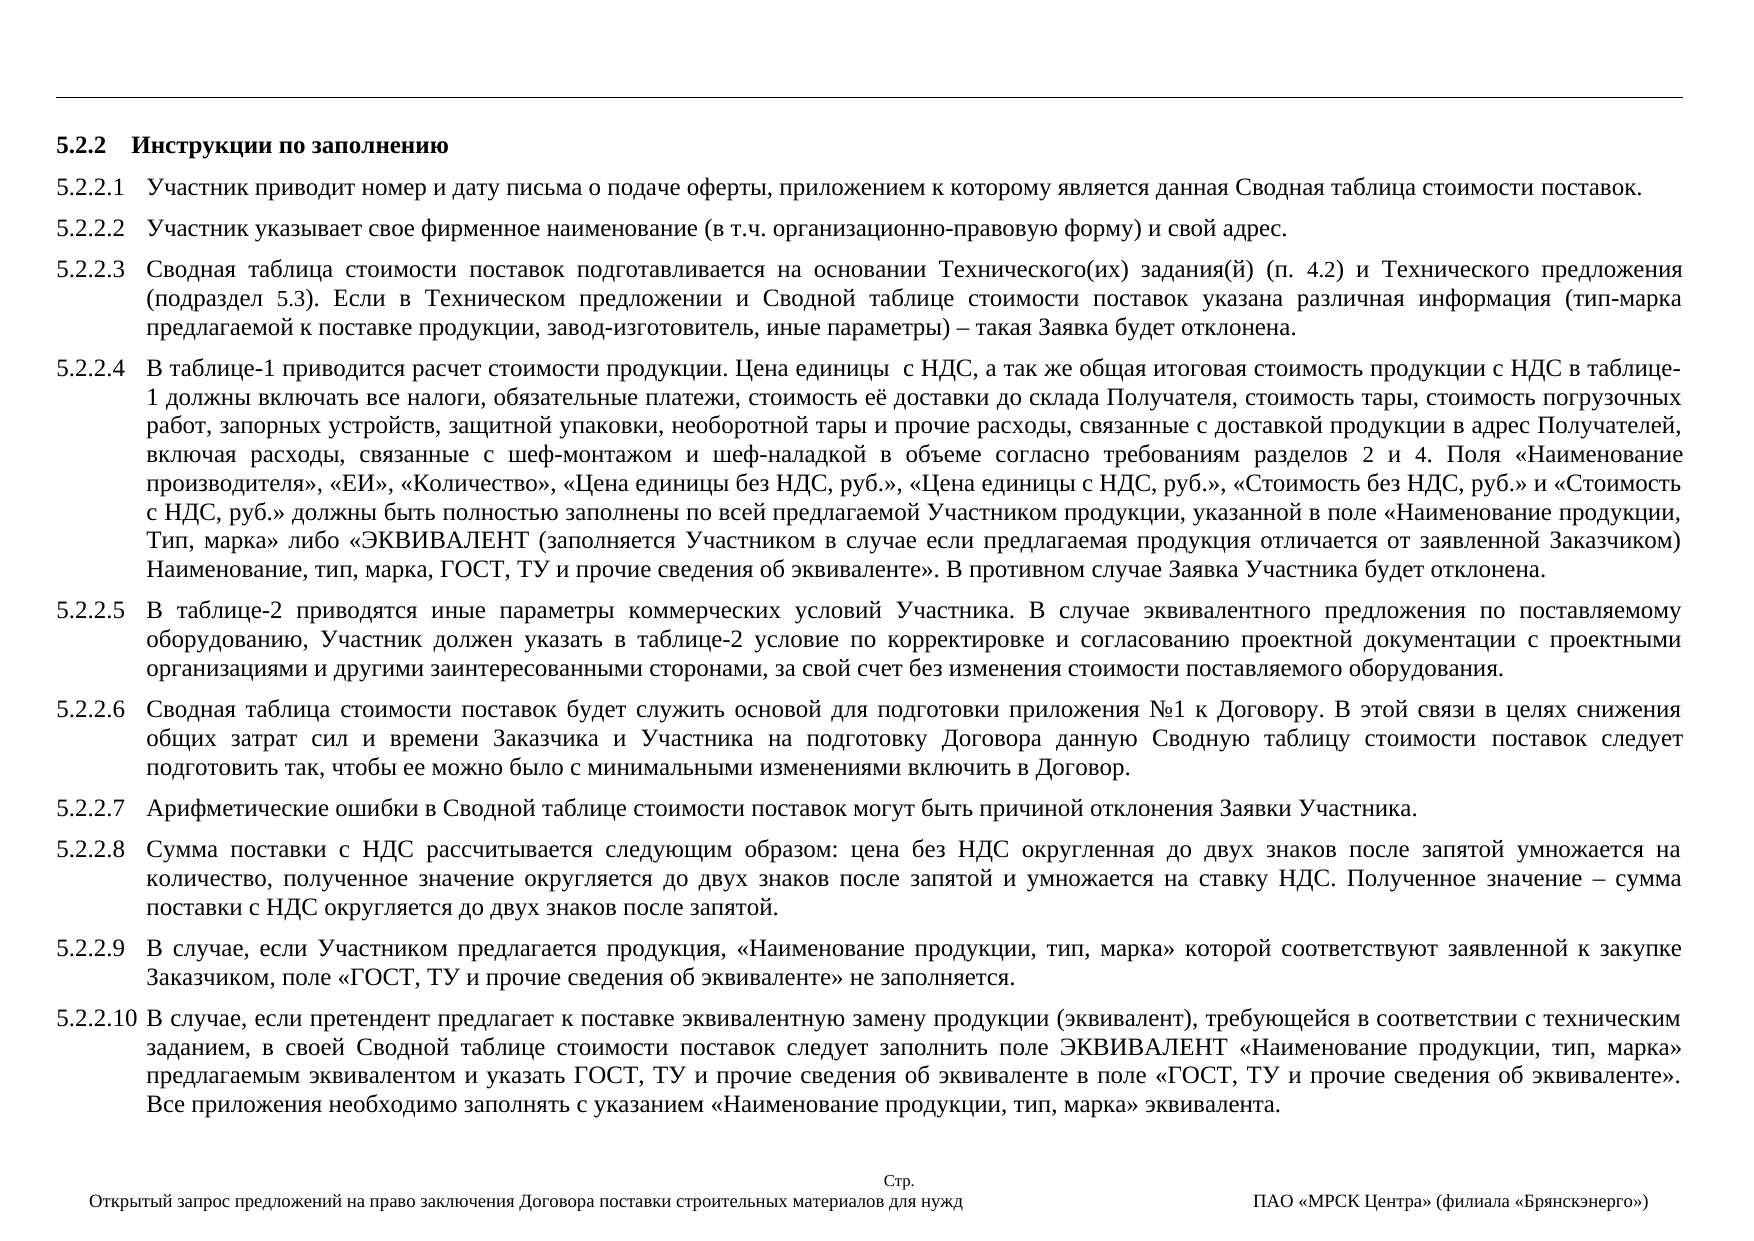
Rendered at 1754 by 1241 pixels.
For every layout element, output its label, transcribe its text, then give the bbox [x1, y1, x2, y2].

list Сводная таблица стоимости поставок будет служить основой для подготовки приложения №1 к Договору. В этой связи в целях снижения общих затрат сил и времени Заказчика и Участника на подготовку Договора данную Сводную таблицу стоимости поставок следует подготовить так, чтобы ее можно было с минимальными изменениями включить в Договор. [56, 694, 1683, 781]
list В таблице-2 приводятся иные параметры коммерческих условий Участника. В случае эквивалентного предложения по поставляемому оборудованию, Участник должен указать в таблице-2 условие по корректировке и согласованию проектной документации с проектными организациями и другими заинтересованными сторонами, за свой счет без изменения стоимости поставляемого оборудования. [56, 596, 1683, 682]
list Сумма поставки с НДС рассчитывается следующим образом: цена без НДС округленная до двух знаков после запятой умножается на количество, полученное значение округляется до двух знаков после запятой и умножается на ставку НДС. Полученное значение – сумма поставки с НДС округляется до двух знаков после запятой. [56, 834, 1683, 921]
list В случае, если Участником предлагается продукция, «Наименование продукции, тип, марка» которой соответствуют заявленной к закупке Заказчиком, поле «ГОСТ, ТУ и прочие сведения об эквиваленте» не заполняется. [56, 933, 1683, 991]
list Сводная таблица стоимости поставок подготавливается на основании Технического(их) задания(й) (п. 4.2) и Технического предложения (подраздел 5.3). Если в Техническом предложении и Сводной таблице стоимости поставок указана различная информация (тип-марка предлагаемой к поставке продукции, завод-изготовитель, иные параметры) – такая Заявка будет отклонена. [56, 254, 1683, 341]
subtitle Инструкции по заполнению [56, 131, 1683, 159]
list Участник приводит номер и дату письма о подаче оферты, приложением к которому является данная Сводная таблица стоимости поставок. [56, 172, 1683, 201]
list В случае, если претендент предлагает к поставке эквивалентную замену продукции (эквивалент), требующейся в соответствии с техническим заданием, в своей Сводной таблице стоимости поставок следует заполнить поле ЭКВИВАЛЕНТ «Наименование продукции, тип, марка» предлагаемым эквивалентом и указать ГОСТ, ТУ и прочие сведения об эквиваленте в поле «ГОСТ, ТУ и прочие сведения об эквиваленте». Все приложения необходимо заполнять с указанием «Наименование продукции, тип, марка» эквивалента. [56, 1003, 1683, 1118]
list Участник указывает свое фирменное наименование (в т.ч. организационно-правовую форму) и свой адрес. [56, 213, 1683, 242]
list В таблице-1 приводится расчет стоимости продукции. Цена единицы с НДС, а так же общая итоговая стоимость продукции с НДС в таблице-1 должны включать все налоги, обязательные платежи, стоимость её доставки до склада Получателя, стоимость тары, стоимость погрузочных работ, запорных устройств, защитной упаковки, необоротной тары и прочие расходы, связанные с доставкой продукции в адрес Получателей, включая расходы, связанные с шеф-монтажом и шеф-наладкой в объеме согласно требованиям разделов 2 и 4. Поля «Наименование производителя», «ЕИ», «Количество», «Цена единицы без НДС, руб.», «Цена единицы с НДС, руб.», «Стоимость без НДС, руб.» и «Стоимость с НДС, руб.» должны быть полностью заполнены по всей предлагаемой Участником продукции, указанной в поле «Наименование продукции, Тип, марка» либо «ЭКВИВАЛЕНТ (заполняется Участником в случае если предлагаемая продукция отличается от заявленной Заказчиком) Наименование, тип, марка, ГОСТ, ТУ и прочие сведения об эквиваленте». В противном случае Заявка Участника будет отклонена. [56, 353, 1683, 583]
list Арифметические ошибки в Сводной таблице стоимости поставок могут быть причиной отклонения Заявки Участника. [56, 793, 1683, 822]
